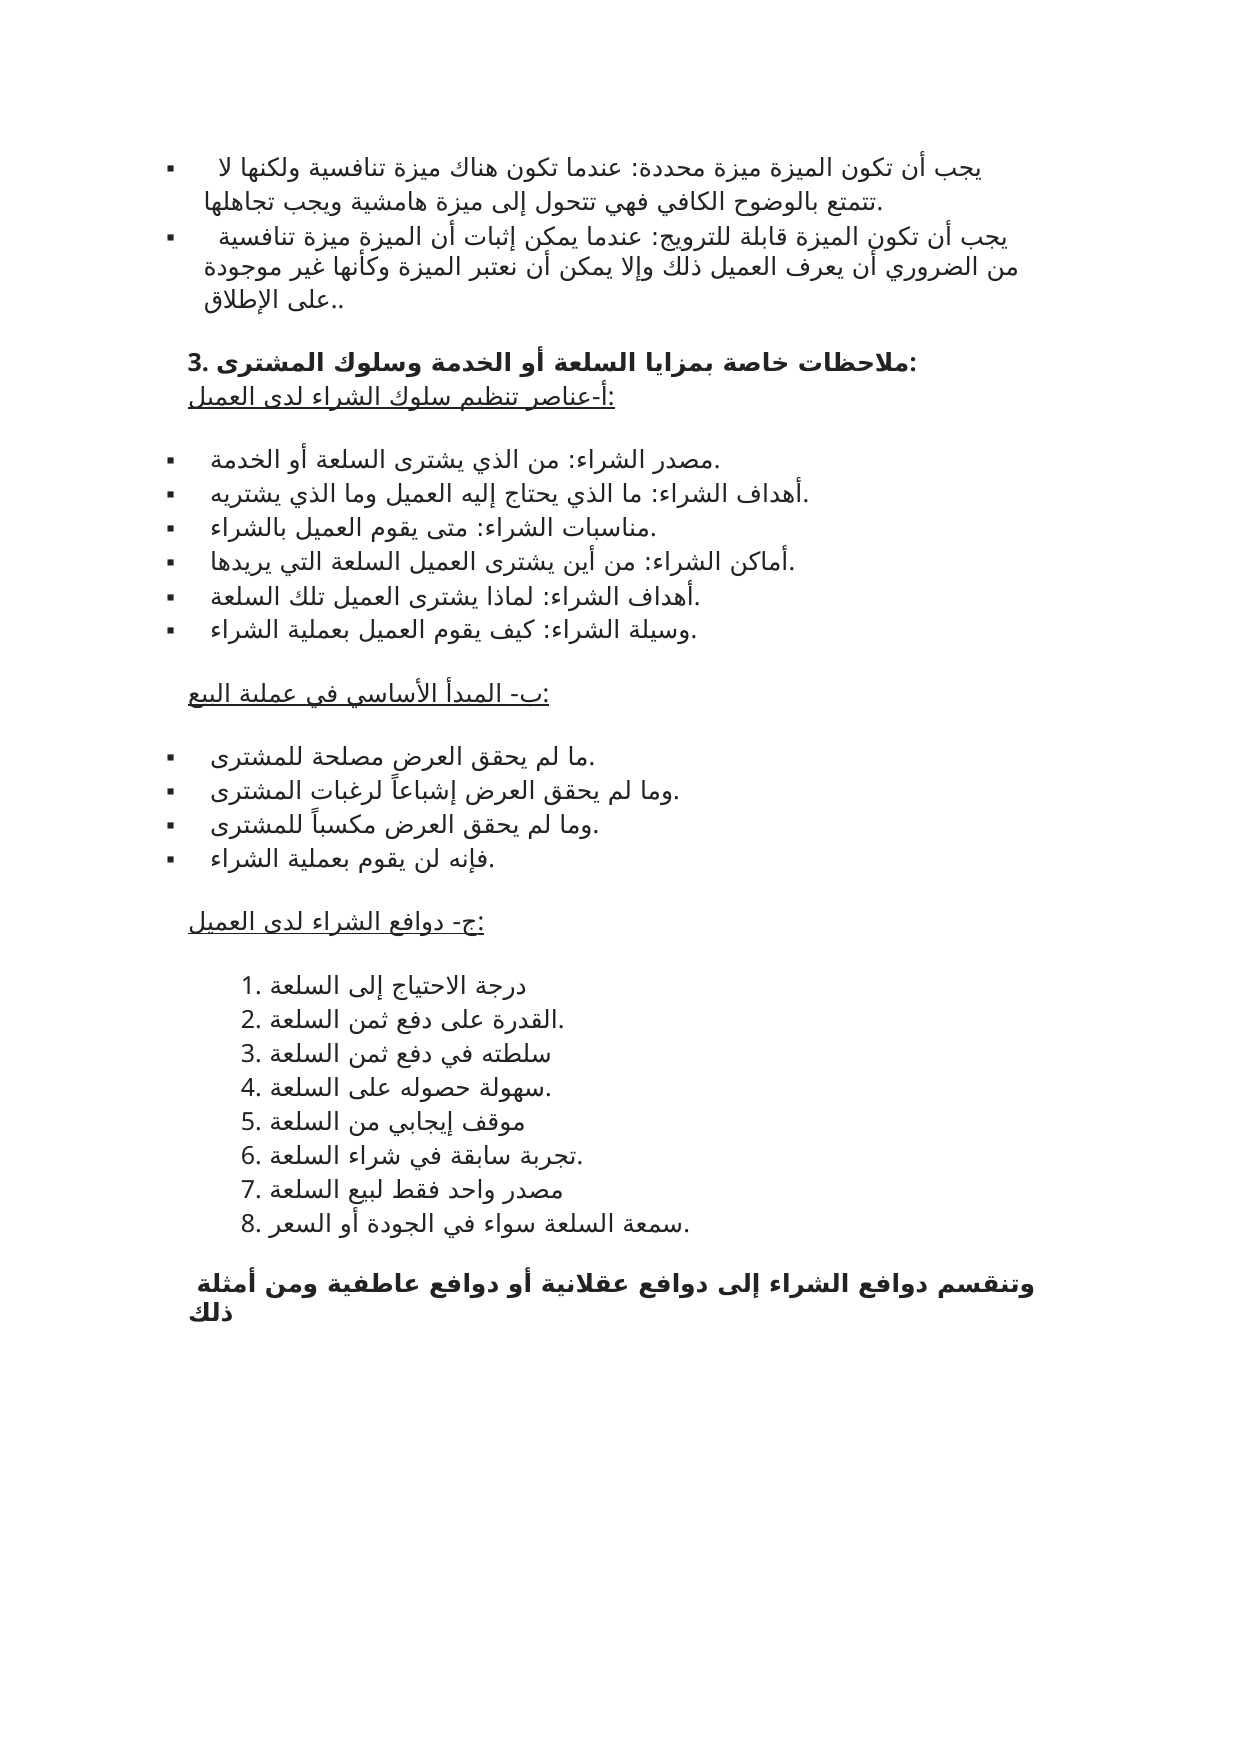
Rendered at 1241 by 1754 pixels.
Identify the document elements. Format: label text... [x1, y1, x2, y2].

list وما لم يحقق العرض إشباعاً لرغبات المشترى. [166, 773, 1021, 807]
list تجربة سابقة في شراء السلعة. [241, 1138, 1053, 1172]
list مناسبات الشراء: متى يقوم العميل بالشراء. [166, 510, 1021, 544]
list فإنه لن يقوم بعملية الشراء. [166, 841, 1021, 875]
text ب‌- المبدأ الأساسي في عملية البيع: [187, 675, 1053, 709]
list يجب أن تكون الميزة قابلة للترويج: عندما يمكن إثبات أن الميزة ميزة تنافسية من الضروري أن يعرف العميل ذلك وإلا يمكن أن نعتبر الميزة وكأنها غير موجودة على الإطلاق.. [166, 218, 1021, 315]
list وسيلة الشراء: كيف يقوم العميل بعملية الشراء. [166, 612, 1021, 646]
list ما لم يحقق العرض مصلحة للمشترى. [166, 739, 1021, 773]
list أهداف الشراء: ما الذي يحتاج إليه العميل وما الذي يشتريه. [166, 476, 1021, 510]
text 3. ملاحظات خاصة بمزايا السلعة أو الخدمة وسلوك المشترى: أ-عناصر تنظيم سلوك الشراء لدى العميل: [187, 344, 1053, 413]
list موقف إيجابي من السلعة [241, 1103, 1053, 1138]
list القدرة على دفع ثمن السلعة. [241, 1001, 1053, 1035]
list يجب أن تكون الميزة ميزة محددة: عندما تكون هناك ميزة تنافسية ولكنها لا تتمتع بالوضوح الكافي فهي تتحول إلى ميزة هامشية ويجب تجاهلها. [166, 150, 1021, 218]
list سلطته في دفع ثمن السلعة [241, 1035, 1053, 1069]
list أماكن الشراء: من أين يشترى العميل السلعة التي يريدها. [166, 544, 1021, 578]
list مصدر واحد فقط لبيع السلعة [241, 1172, 1053, 1206]
list وما لم يحقق العرض مكسباً للمشترى. [166, 807, 1021, 841]
text وتنقسم دوافع الشراء إلى دوافع عقلانية أو دوافع عاطفية ومن أمثلة ذلك [187, 1269, 1053, 1327]
list درجة الاحتياج إلى السلعة [241, 967, 1053, 1001]
list سهولة حصوله على السلعة. [241, 1069, 1053, 1103]
list أهداف الشراء: لماذا يشترى العميل تلك السلعة. [166, 578, 1021, 612]
list سمعة السلعة سواء في الجودة أو السعر. [241, 1206, 1053, 1240]
text ج- دوافع الشراء لدى العميل: [187, 904, 1053, 938]
list مصدر الشراء: من الذي يشترى السلعة أو الخدمة. [166, 442, 1021, 476]
